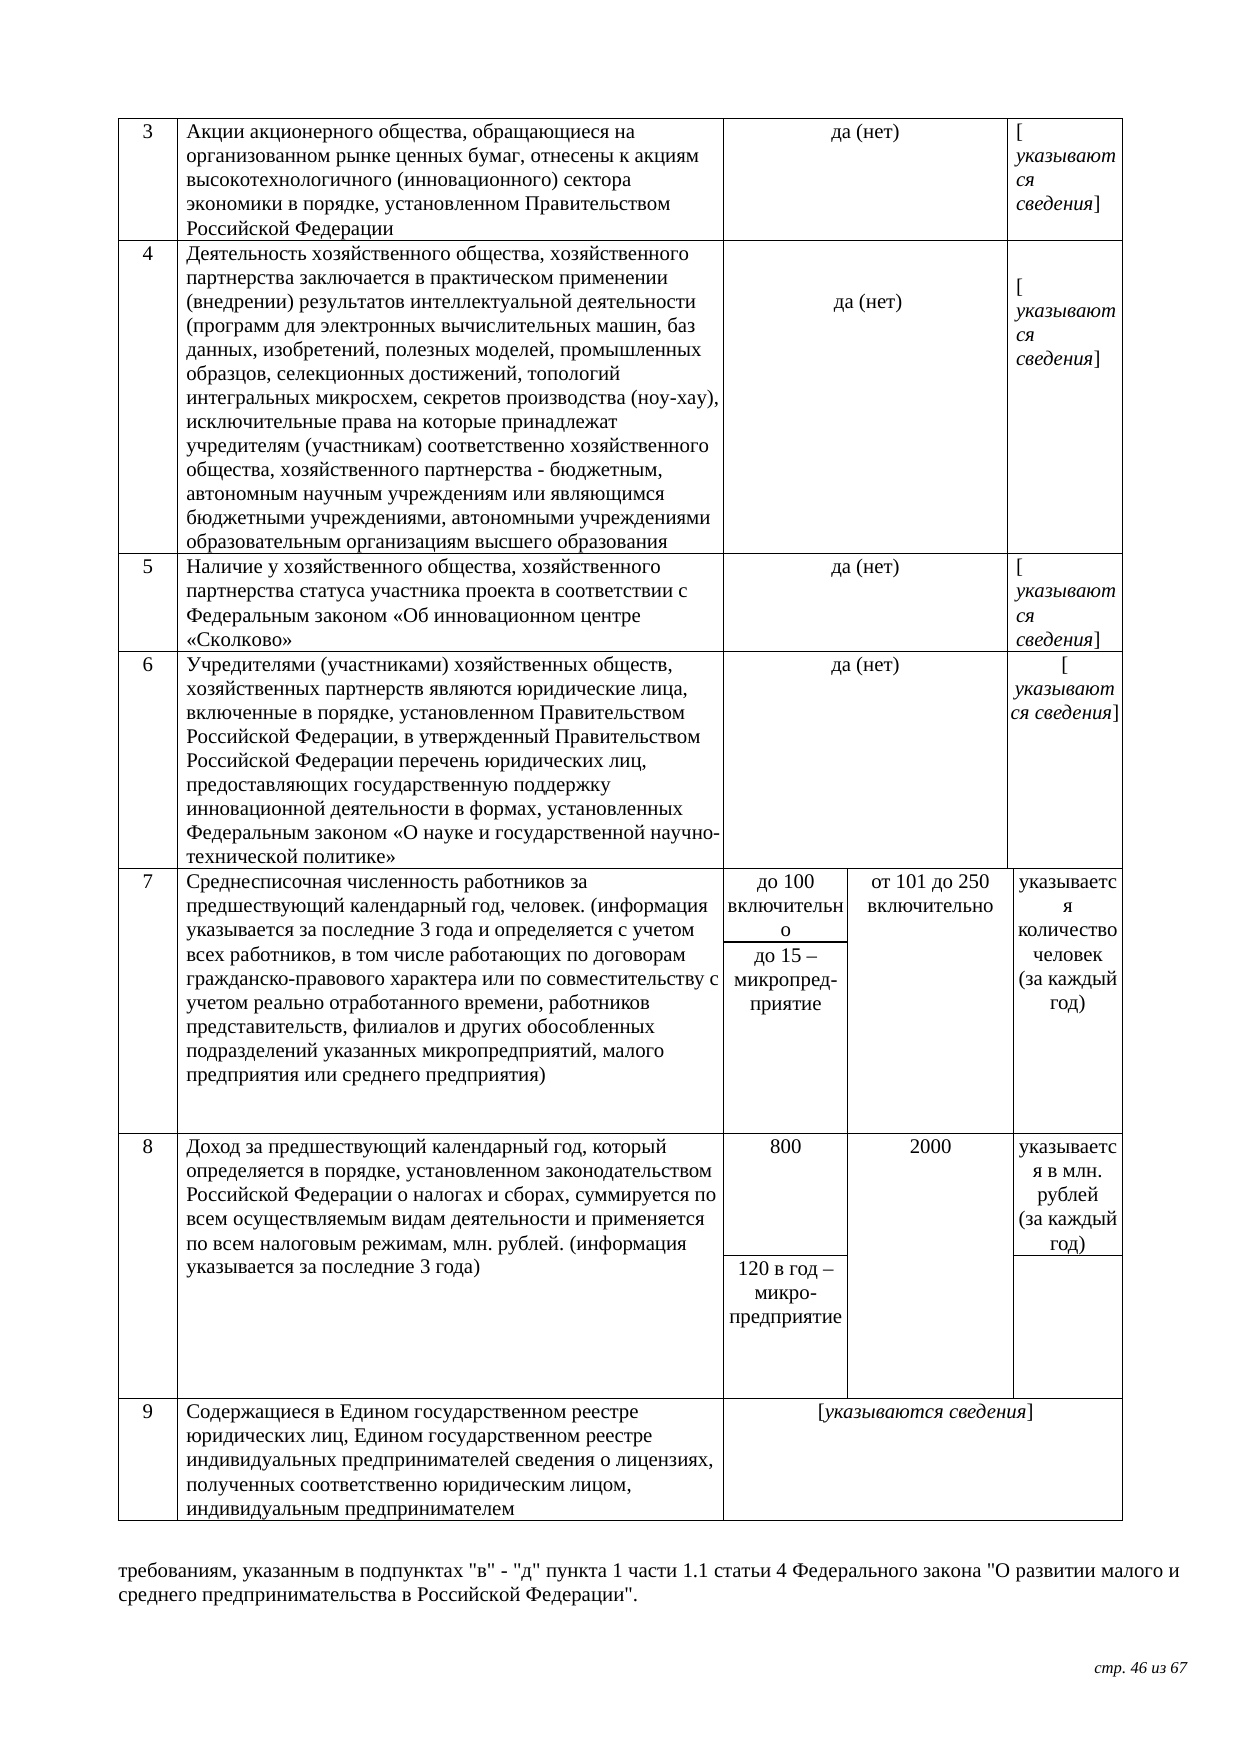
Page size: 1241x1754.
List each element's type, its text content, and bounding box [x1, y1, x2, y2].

table_cell [1014, 1256, 1122, 1398]
table_cell 5 [119, 554, 177, 651]
table_cell от 101 до 250 включительно [848, 869, 1013, 1133]
table_cell 8 [119, 1134, 177, 1398]
table_cell да (нет) [724, 652, 1007, 868]
table_cell 7 [119, 869, 177, 1133]
table_cell [указываются сведения] [1008, 241, 1122, 553]
table_cell до 100 включительно [724, 869, 847, 941]
table_cell да (нет) [724, 554, 1007, 651]
table_cell [указываются сведения] [1008, 554, 1122, 651]
table_cell 800 [724, 1134, 847, 1254]
table_cell 9 [119, 1399, 177, 1519]
table_cell Содержащиеся в Едином государственном реестре юридических лиц, Едином государственном реестре индивидуальных предпринимателей сведения о лицензиях, полученных соответственно юридическим лицом, индивидуальным предпринимателем [178, 1399, 723, 1519]
table_cell Доход за предшествующий календарный год, который определяется в порядке, установленном законодательством Российской Федерации о налогах и сборах, суммируется по всем осуществляемым видам деятельности и применяется по всем налоговым режимам, млн. рублей. (информация указывается за последние 3 года) [178, 1134, 723, 1398]
table_cell 4 [119, 241, 177, 553]
table_cell 120 в год – микропредприятие [724, 1256, 847, 1398]
table_cell указывается в млн. рублей (за каждый год) [1014, 1134, 1122, 1254]
table_cell Наличие у хозяйственного общества, хозяйственного партнерства статуса участника проекта в соответствии с Федеральным законом «Об инновационном центре «Сколково» [178, 554, 723, 651]
table_cell Акции акционерного общества, обращающиеся на организованном рынке ценных бумаг, отнесены к акциям высокотехнологичного (инновационного) сектора экономики в порядке, установленном Правительством Российской Федерации [178, 119, 723, 239]
table_cell Деятельность хозяйственного общества, хозяйственного партнерства заключается в практическом применении (внедрении) результатов интеллектуальной деятельности (программ для электронных вычислительных машин, баз данных, изобретений, полезных моделей, промышленных образцов, селекционных достижений, топологий интегральных микросхем, секретов производства (ноу-хау), исключительные права на которые принадлежат учредителям (участникам) соответственно хозяйственного общества, хозяйственного партнерства - бюджетным, автономным научным учреждениям или являющимся бюджетными учреждениями, автономными учреждениями образовательным организациям высшего образования [178, 241, 723, 553]
table_cell до 15 – микропредприятие [724, 943, 847, 1133]
table_cell да (нет) [724, 119, 1007, 239]
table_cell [724, 1399, 1122, 1519]
table_cell 6 [119, 652, 177, 868]
table_cell 3 [119, 119, 177, 239]
table_cell 2000 [848, 1134, 1013, 1398]
table_cell да (нет) [724, 241, 1007, 553]
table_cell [1008, 119, 1122, 239]
table_cell Учредителями (участниками) хозяйственных обществ, хозяйственных партнерств являются юридические лица, включенные в порядке, установленном Правительством Российской Федерации, в утвержденный Правительством Российской Федерации перечень юридических лиц, предоставляющих государственную поддержку инновационной деятельности в формах, установленных Федеральным законом «О науке и государственной научно-технической политике» [178, 652, 723, 868]
table_cell [указываются сведения] [1008, 652, 1122, 868]
table_cell Среднесписочная численность работников за предшествующий календарный год, человек. (информация указывается за последние 3 года и определяется с учетом всех работников, в том числе работающих по договорам гражданско-правового характера или по совместительству с учетом реально отработанного времени, работников представительств, филиалов и других обособленных подразделений указанных микропредприятий, малого предприятия или среднего предприятия) [178, 869, 723, 1133]
table_cell указывается количество человек (за каждый год) [1014, 869, 1122, 1133]
